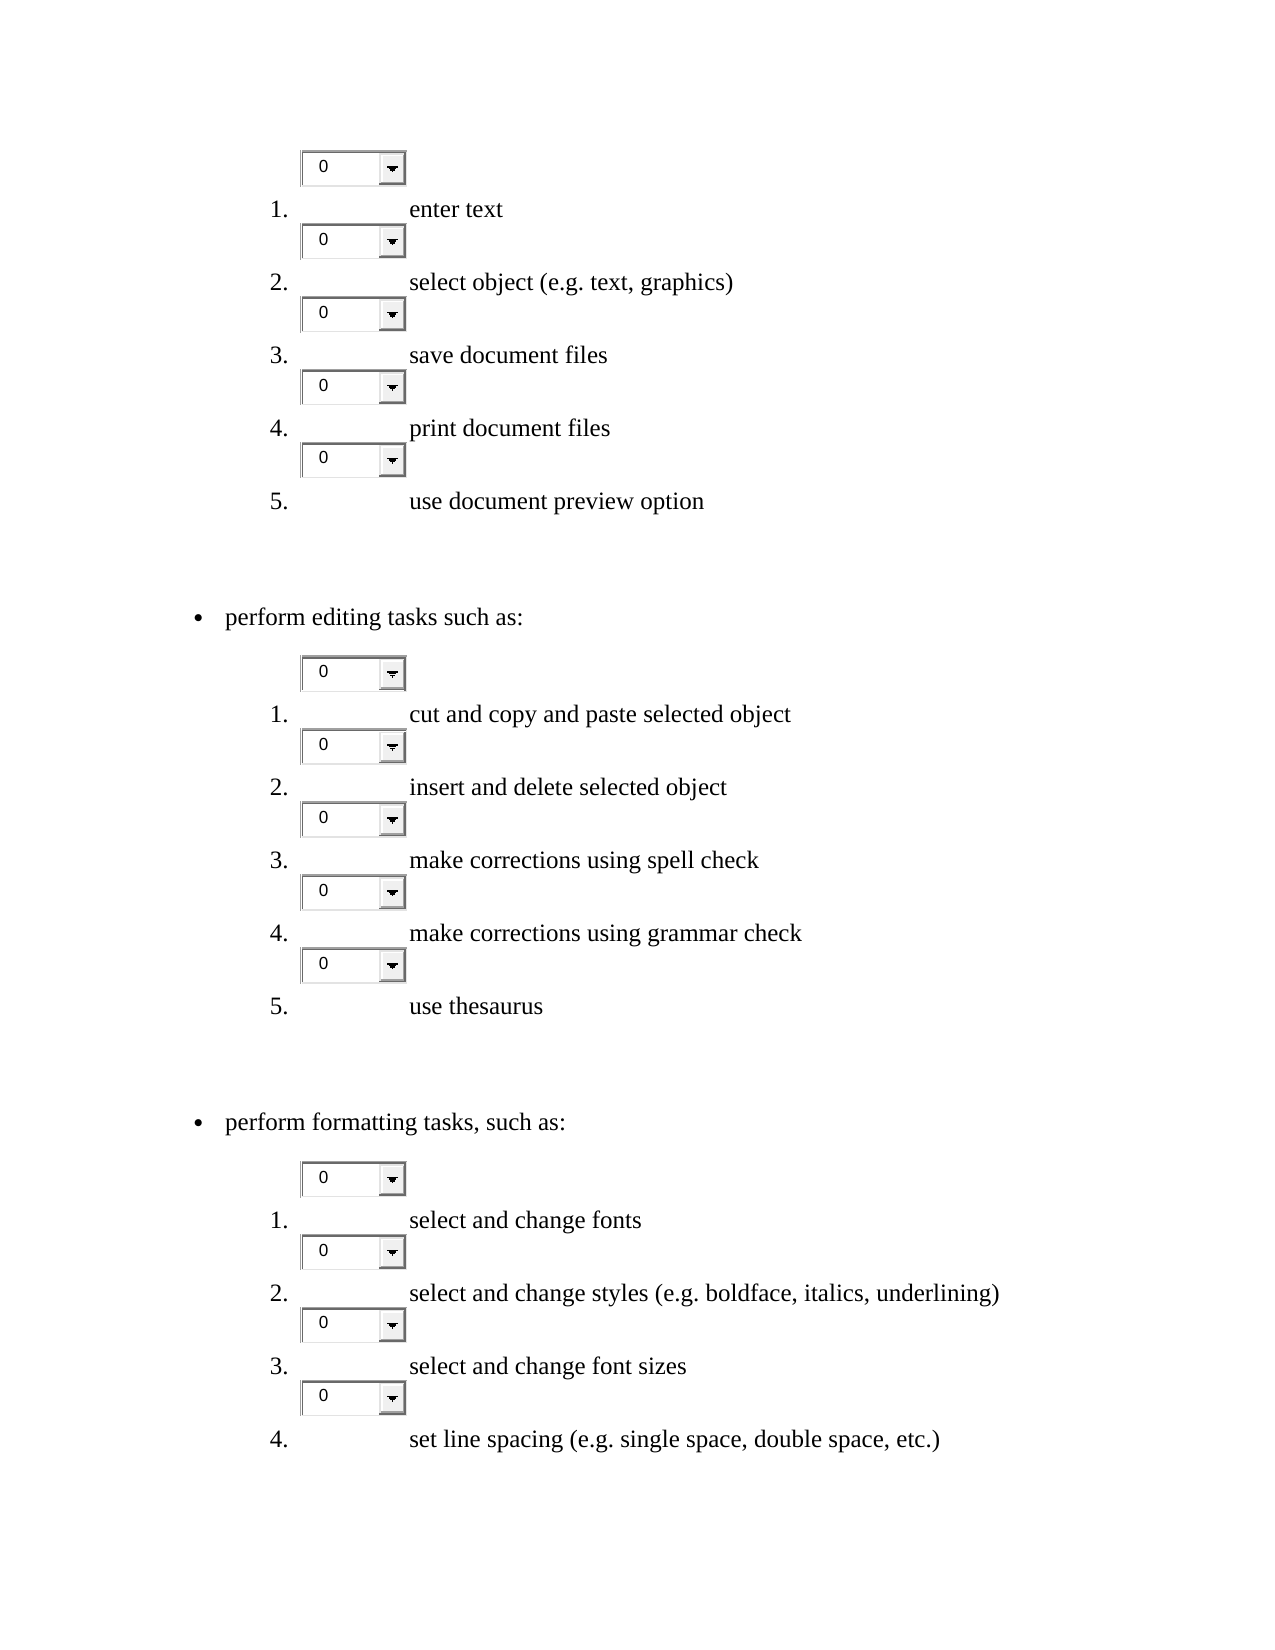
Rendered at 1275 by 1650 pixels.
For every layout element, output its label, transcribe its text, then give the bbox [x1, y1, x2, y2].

list select object (e.g. text, graphics) [269, 223, 1125, 296]
list make corrections using grammar check [269, 874, 1125, 947]
list use document preview option [269, 442, 1125, 514]
list insert and delete selected object [269, 728, 1125, 801]
list perform formatting tasks, such as: [194, 1107, 1125, 1136]
list cut and copy and paste selected object [269, 655, 1125, 728]
list select and change styles (e.g. boldface, italics, underlining) [269, 1234, 1125, 1307]
list enter text [269, 150, 1125, 223]
list make corrections using spell check [269, 801, 1125, 874]
list set line spacing (e.g. single space, double space, etc.) [269, 1379, 1125, 1452]
list save document files [269, 296, 1125, 369]
list select and change fonts [269, 1161, 1125, 1234]
list print document files [269, 369, 1125, 442]
list perform editing tasks such as: [194, 602, 1125, 630]
list use thesaurus [269, 947, 1125, 1020]
list select and change font sizes [269, 1307, 1125, 1379]
